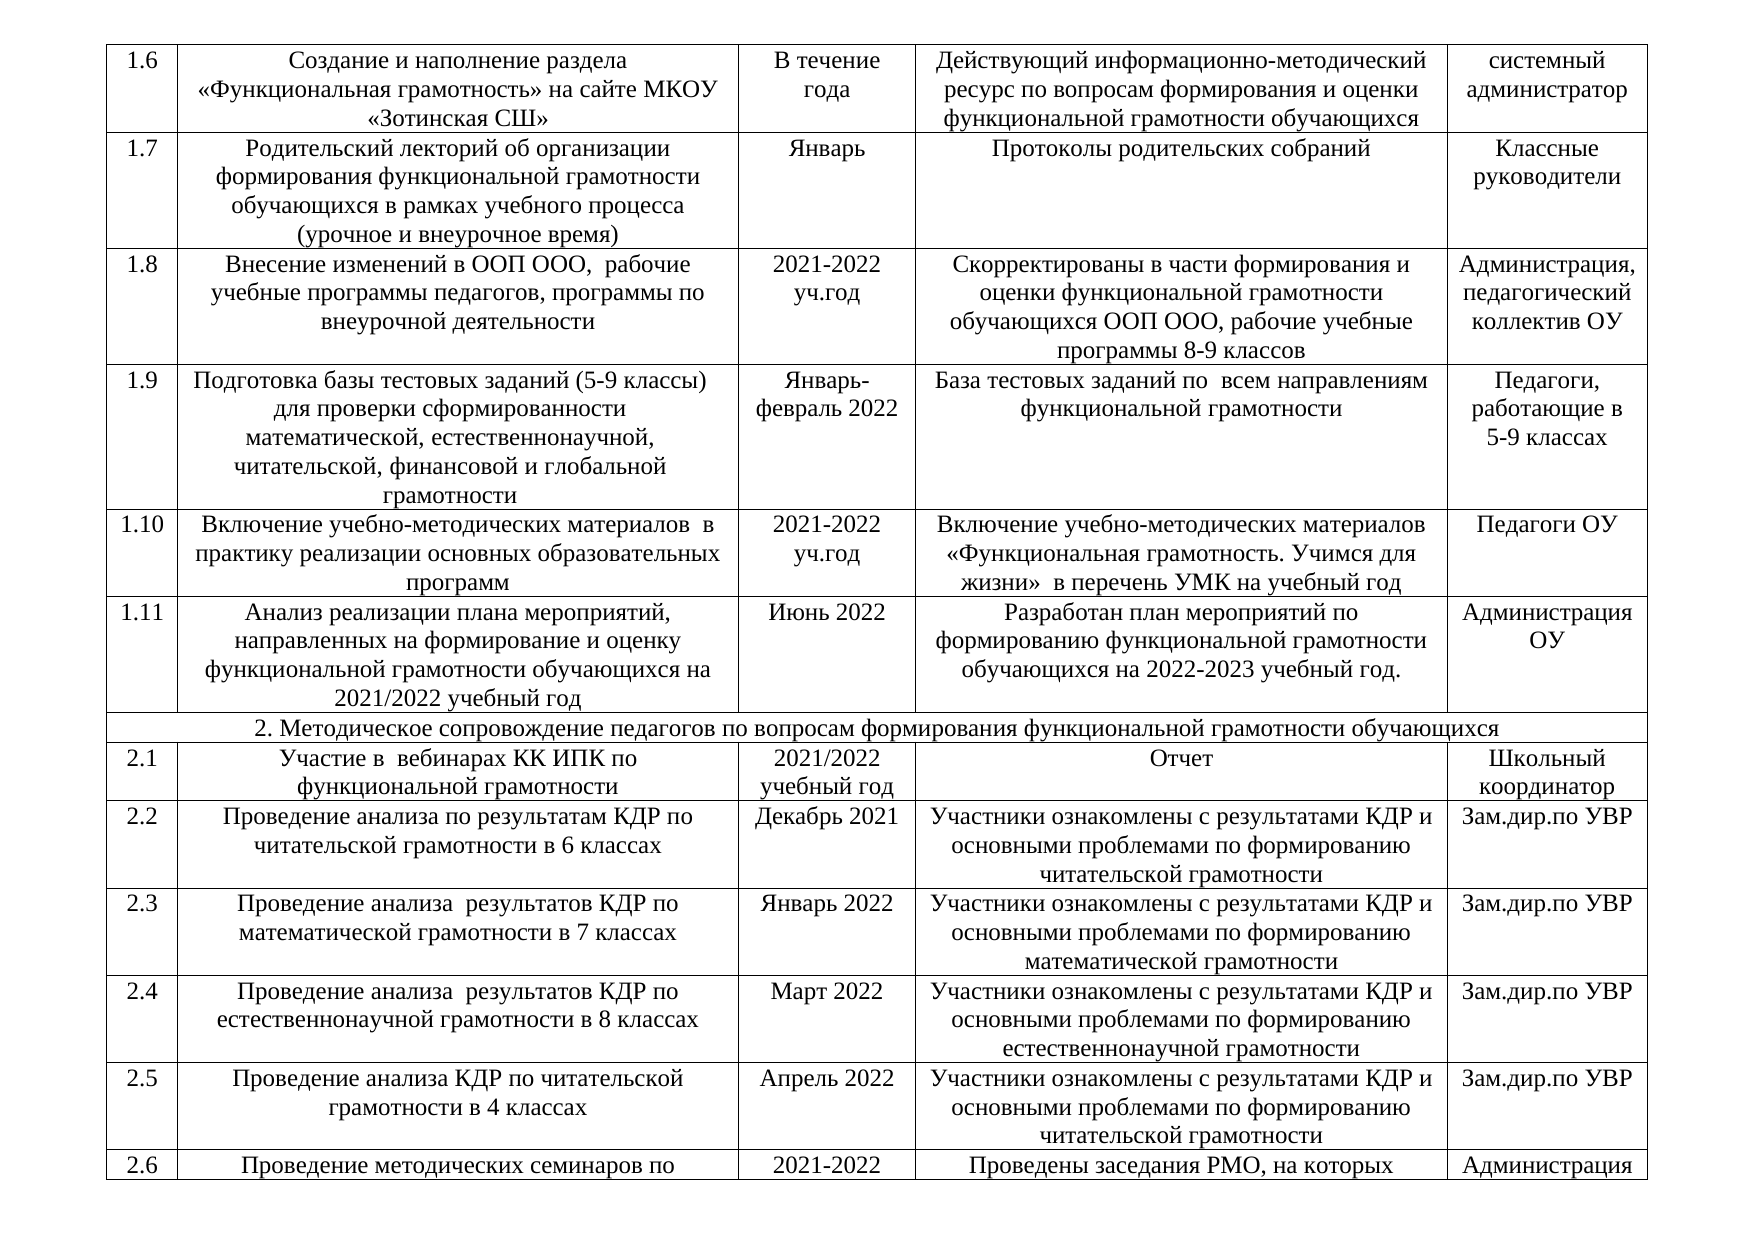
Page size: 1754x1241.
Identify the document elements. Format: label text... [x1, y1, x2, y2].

table_cell Школьный координатор [1448, 743, 1647, 800]
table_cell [178, 1150, 738, 1179]
table_cell Разработан план мероприятий по формированию функциональной грамотности обучающихся на 2022-2023 учебный год. [916, 597, 1447, 712]
table_cell Декабрь 2021 [739, 801, 915, 887]
table_cell 2. Методическое сопровождение педагогов по вопросам формирования функциональной грамотности обучающихся [107, 713, 1647, 742]
table_cell Создание и наполнение раздела «Функциональная грамотность» на сайте МКОУ «Зотинская СШ» [178, 45, 738, 132]
table_cell База тестовых заданий по всем направлениям функциональной грамотности [916, 365, 1447, 508]
table_cell Педагоги ОУ [1448, 510, 1647, 596]
table_cell Зам.дир.по УВР [1448, 889, 1647, 975]
table_cell системный администратор [1448, 45, 1647, 132]
table_cell Зам.дир.по УВР [1448, 801, 1647, 887]
table_cell 2.4 [107, 976, 177, 1062]
table_cell Участники ознакомлены с результатами КДР и основными проблемами по формированию естественнонаучной грамотности [916, 976, 1447, 1062]
table_cell Педагоги, работающие в 5-9 классах [1448, 365, 1647, 508]
table_cell Администрация ОУ [1448, 1150, 1647, 1179]
table_cell Анализ реализации плана мероприятий, направленных на формирование и оценку функциональной грамотности обучающихся на 2021/2022 учебный год [178, 597, 738, 712]
table_cell 1.8 [107, 249, 177, 364]
table_cell Проведение анализа по результатам КДР по читательской грамотности в 6 классах [178, 801, 738, 887]
table_cell Родительский лекторий об организации формирования функциональной грамотности обучающихся в рамках учебного процесса (урочное и внеурочное время) [178, 133, 738, 248]
table_cell Зам.дир.по УВР [1448, 976, 1647, 1062]
table_cell Отчет [916, 743, 1447, 800]
table_cell Классные руководители [1448, 133, 1647, 248]
table_cell Действующий информационно-методический ресурс по вопросам формирования и оценки функциональной грамотности обучающихся [916, 45, 1447, 132]
table_cell 1.10 [107, 510, 177, 596]
table_cell Март 2022 [739, 976, 915, 1062]
table_cell Зам.дир.по УВР [1448, 1063, 1647, 1149]
table_cell Включение учебно-методических материалов в практику реализации основных образовательных программ [178, 510, 738, 596]
table_cell 1.6 [107, 45, 177, 132]
table_cell Январь-февраль 2022 [739, 365, 915, 508]
table_cell Январь [739, 133, 915, 248]
table_cell Включение учебно-методических материалов «Функциональная грамотность. Учимся для жизни» в перечень УМК на учебный год [916, 510, 1447, 596]
table_cell 2.5 [107, 1063, 177, 1149]
table_cell Участники ознакомлены с результатами КДР и основными проблемами по формированию математической грамотности [916, 889, 1447, 975]
table_cell Июнь 2022 [739, 597, 915, 712]
table_cell Апрель 2022 [739, 1063, 915, 1149]
table_cell Участники ознакомлены с результатами КДР и основными проблемами по формированию читательской грамотности [916, 801, 1447, 887]
table_cell 2021-2022 уч.год [739, 249, 915, 364]
table_cell Администрация, педагогический коллектив ОУ [1448, 249, 1647, 364]
table_cell Внесение изменений в ООП ООО, рабочие учебные программы педагогов, программы по внеурочной деятельности [178, 249, 738, 364]
table_cell 2021/2022 учебный год [739, 743, 915, 800]
table_cell 1.11 [107, 597, 177, 712]
table_cell Протоколы родительских собраний [916, 133, 1447, 248]
table_cell В течение года [739, 45, 915, 132]
table_cell 2021-2022 уч.год [739, 510, 915, 596]
table_cell Проведение анализа результатов КДР по математической грамотности в 7 классах [178, 889, 738, 975]
table_cell Подготовка базы тестовых заданий (5-9 классы) для проверки сформированности математической, естественнонаучной, читательской, финансовой и глобальной грамотности [178, 365, 738, 508]
table_cell 1.7 [107, 133, 177, 248]
table_cell Проведение анализа КДР по читательской грамотности в 4 классах [178, 1063, 738, 1149]
table_cell Проведение анализа результатов КДР по естественнонаучной грамотности в 8 классах [178, 976, 738, 1062]
table_cell Администрация ОУ [1448, 597, 1647, 712]
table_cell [916, 1150, 1447, 1179]
table_cell Участники ознакомлены с результатами КДР и основными проблемами по формированию читательской грамотности [916, 1063, 1447, 1149]
table_cell 2.1 [107, 743, 177, 800]
table_cell Январь 2022 [739, 889, 915, 975]
table_cell 2.2 [107, 801, 177, 887]
table_cell Скорректированы в части формирования и оценки функциональной грамотности обучающихся ООП ООО, рабочие учебные программы 8-9 классов [916, 249, 1447, 364]
table_cell 2021-2022 уч.г. [739, 1150, 915, 1179]
table_cell Участие в вебинарах КК ИПК по функциональной грамотности [178, 743, 738, 800]
table_cell 2.3 [107, 889, 177, 975]
table_cell 1.9 [107, 365, 177, 508]
table_cell 2.6 [107, 1150, 177, 1179]
